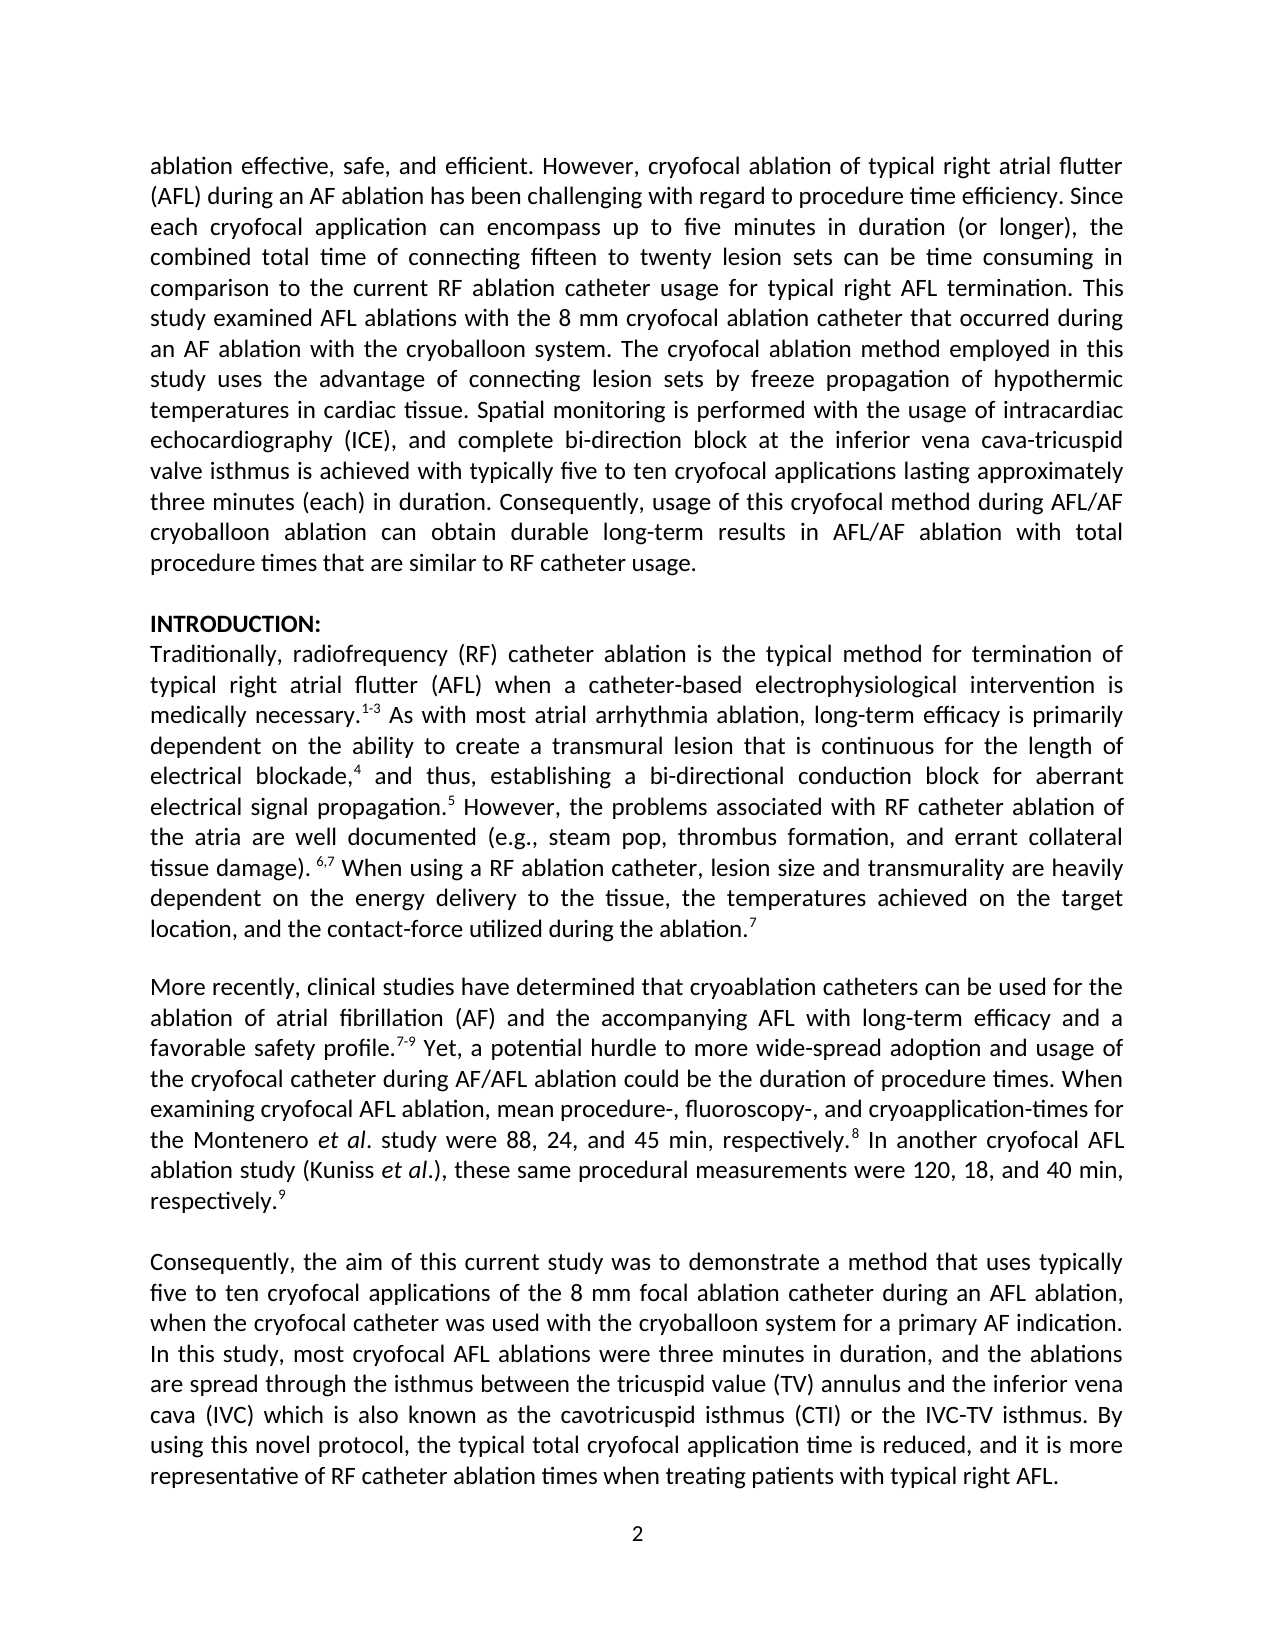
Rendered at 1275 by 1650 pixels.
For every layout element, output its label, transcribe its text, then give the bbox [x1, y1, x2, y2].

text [150, 150, 1125, 577]
text Consequently, the aim of this current study was to demonstrate a method that uses typically five to ten cryofocal applications of the 8 mm focal ablation catheter during an AFL ablation, when the cryofocal catheter was used with the cryoballoon system for a primary AF indication. In this study, most cryofocal AFL ablations were three minutes in duration, and the ablations are spread through the isthmus between the tricuspid value (TV) annulus and the inferior vena cava (IVC) which is also known as the cavotricuspid isthmus (CTI) or the IVC-TV isthmus. By using this novel protocol, the typical total cryofocal application time is reduced, and it is more representative of RF catheter ablation times when treating patients with typical right AFL. [150, 1246, 1125, 1490]
text More recently, clinical studies have determined that cryoablation catheters can be used for the ablation of atrial fibrillation (AF) and the accompanying AFL with long-term efficacy and a favorable safety profile.7-9 Yet, a potential hurdle to more wide-spread adoption and usage of the cryofocal catheter during AF/AFL ablation could be the duration of procedure times. When examining cryofocal AFL ablation, mean procedure-, fluoroscopy-, and cryoapplication-times for the Montenero et al. study were 88, 24, and 45 min, respectively.8 In another cryofocal AFL ablation study (Kuniss et al.), these same procedural measurements were 120, 18, and 40 min, respectively.9 [150, 972, 1125, 1216]
text INTRODUCTION: [150, 608, 1125, 638]
text Traditionally, radiofrequency (RF) catheter ablation is the typical method for termination of typical right atrial flutter (AFL) when a catheter-based electrophysiological intervention is medically necessary.1-3 As with most atrial arrhythmia ablation, long-term efficacy is primarily dependent on the ability to create a transmural lesion that is continuous for the length of electrical blockade,4 and thus, establishing a bi-directional conduction block for aberrant electrical signal propagation.5 However, the problems associated with RF catheter ablation of the atria are well documented (e.g., steam pop, thrombus formation, and errant collateral tissue damage). 6,7 When using a RF ablation catheter, lesion size and transmurality are heavily dependent on the energy delivery to the tissue, the temperatures achieved on the target location, and the contact-force utilized during the ablation.7 [150, 638, 1125, 943]
